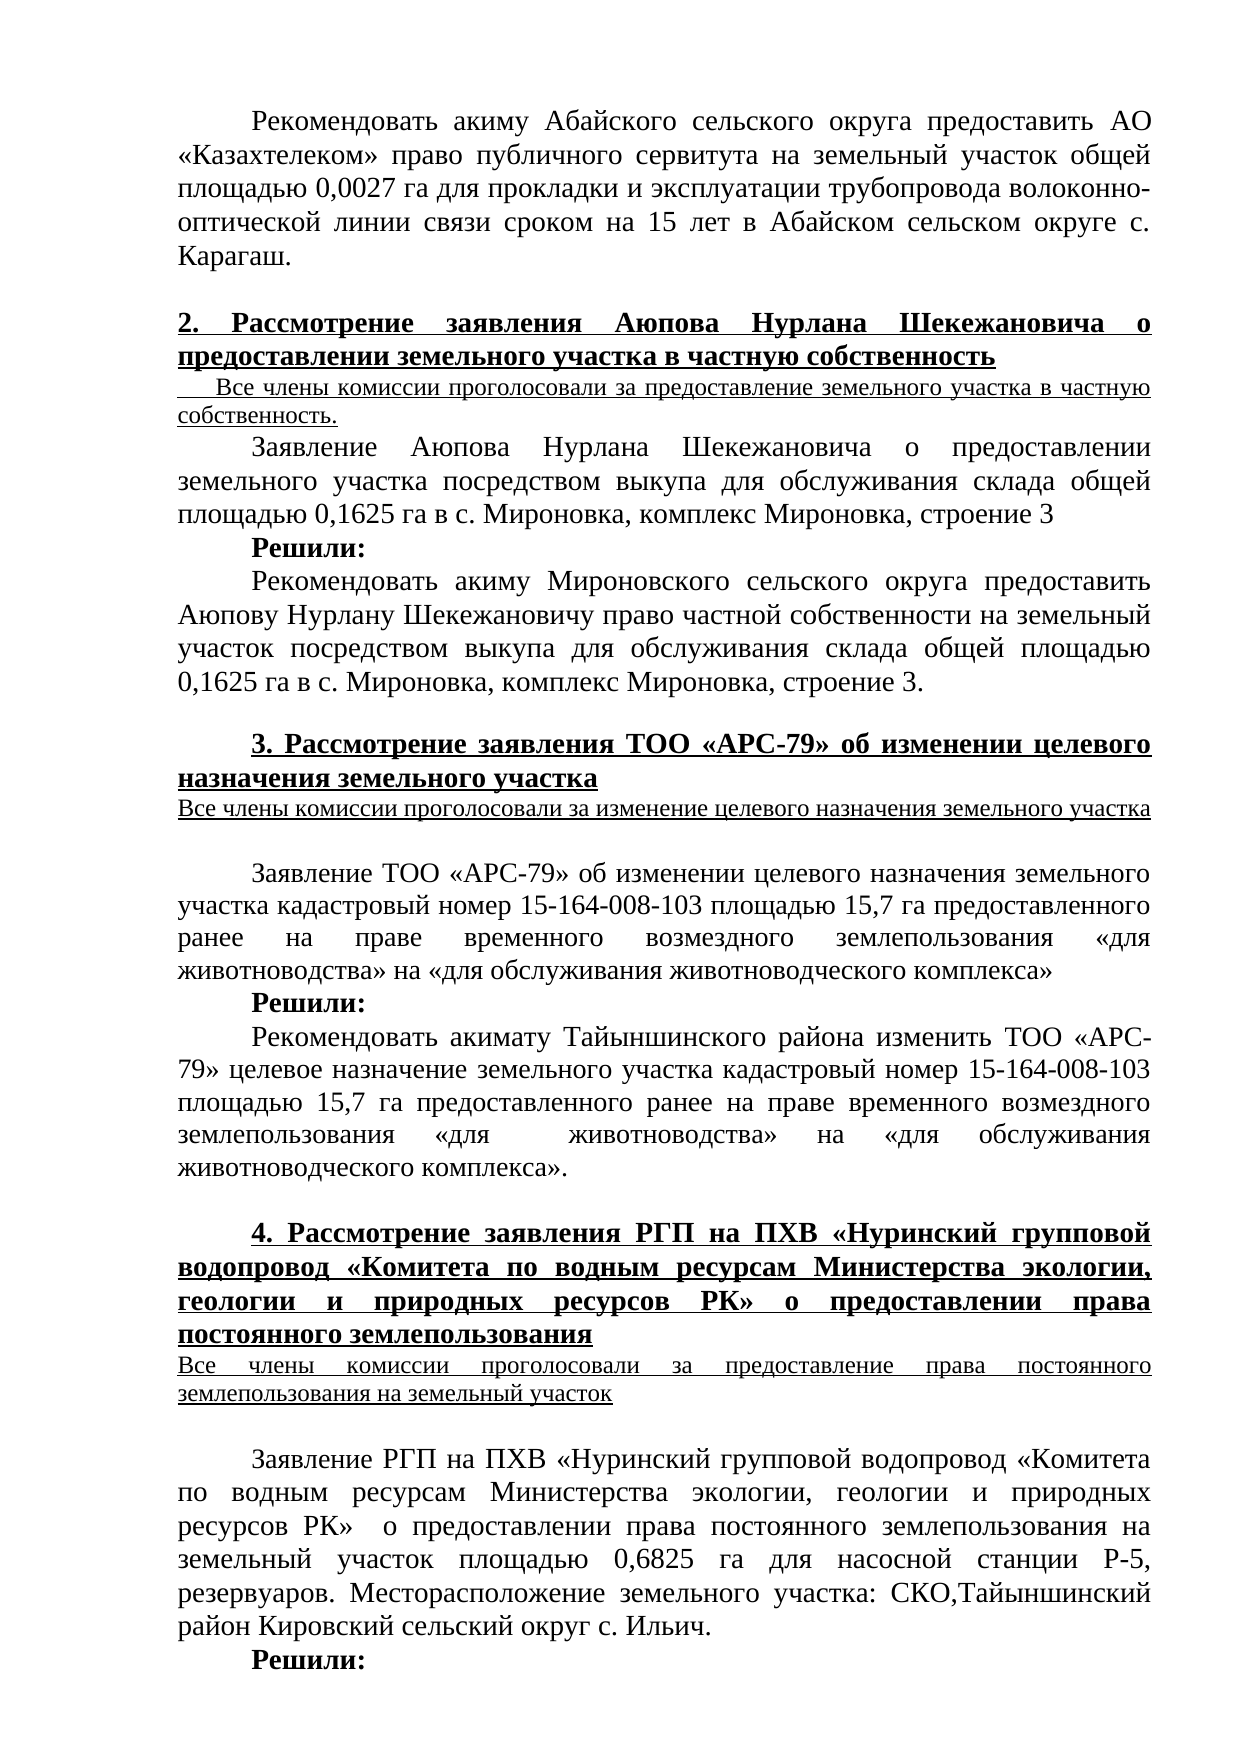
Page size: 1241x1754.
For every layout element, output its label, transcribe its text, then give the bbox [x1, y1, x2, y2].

text Все члены комиссии проголосовали за предоставление земельного участка в частную собственность. [177, 372, 1152, 429]
text Заявление Аюпова Нурлана Шекежановича о предоставлении земельного участка посредством выкупа для обслуживания склада общей площадью 0,1625 га в с. Мироновка, комплекс Мироновка, строение 3 [177, 429, 1152, 530]
text 2. Рассмотрение заявления Аюпова Нурлана Шекежановича о предоставлении земельного участка в частную собственность [177, 305, 1152, 334]
text 2. Рассмотрение заявления Аюпова Нурлана Шекежановича о предоставлении земельного участка в частную собственность [177, 335, 1152, 372]
text 4. Рассмотрение заявления РГП на ПХВ «Нуринский групповой водопровод «Комитета по водным ресурсам Министерства экологии, геологии и природных ресурсов РК» о предоставлении права постоянного землепользования [177, 1313, 1152, 1350]
text 3. Рассмотрение заявления ТОО «АРС-79» об изменении целевого назначения земельного участка [177, 726, 1152, 793]
text Все члены комиссии проголосовали за изменение целевого назначения земельного участка [177, 793, 1152, 822]
text 4. Рассмотрение заявления РГП на ПХВ «Нуринский групповой водопровод «Комитета по водным ресурсам Министерства экологии, геологии и природных ресурсов РК» о предоставлении права постоянного землепользования [177, 1216, 1152, 1278]
text Решили: [177, 985, 1152, 1019]
text Все члены комиссии проголосовали за предоставление права постоянного землепользования на земельный участок [177, 1376, 1152, 1407]
text Заявление ТОО «АРС-79» об изменении целевого назначения земельного участка кадастровый номер 15-164-008-103 площадью 15,7 га предоставленного ранее на праве временного возмездного землепользования «для животноводства» на «для обслуживания животноводческого комплекса» [177, 856, 1152, 985]
text Рекомендовать акимату Тайыншинского района изменить ТОО «АРС-79» целевое назначение земельного участка кадастровый номер 15-164-008-103 площадью 15,7 га предоставленного ранее на праве временного возмездного землепользования «для животноводства» на «для обслуживания животноводческого комплекса». [177, 1019, 1152, 1182]
text Решили: [177, 1642, 1152, 1676]
text Заявление РГП на ПХВ «Нуринский групповой водопровод «Комитета по водным ресурсам Министерства экологии, геологии и природных ресурсов РК» о предоставлении права постоянного землепользования на земельный участок площадью 0,6825 га для насосной станции Р-5, резервуаров. Месторасположение земельного участка: СКО,Тайыншинский район Кировский сельский округ с. Ильич. [177, 1441, 1152, 1642]
text 4. Рассмотрение заявления РГП на ПХВ «Нуринский групповой водопровод «Комитета по водным ресурсам Министерства экологии, геологии и природных ресурсов РК» о предоставлении права постоянного землепользования [177, 1279, 1152, 1312]
text Рекомендовать акиму Абайского сельского округа предоставить АО «Казахтелеком» право публичного сервитута на земельный участок общей площадью 0,0027 га для прокладки и эксплуатации трубопровода волоконно-оптической линии связи сроком на 15 лет в Абайском сельском округе с. Карагаш. [177, 103, 1152, 271]
text Рекомендовать акиму Мироновского сельского округа предоставить Аюпову Нурлану Шекежановичу право частной собственности на земельный участок посредством выкупа для обслуживания склада общей площадью 0,1625 га в с. Мироновка, комплекс Мироновка, строение 3. [177, 563, 1152, 698]
text Решили: [177, 530, 1152, 563]
text Все члены комиссии проголосовали за предоставление права постоянного землепользования на земельный участок [177, 1350, 1152, 1375]
